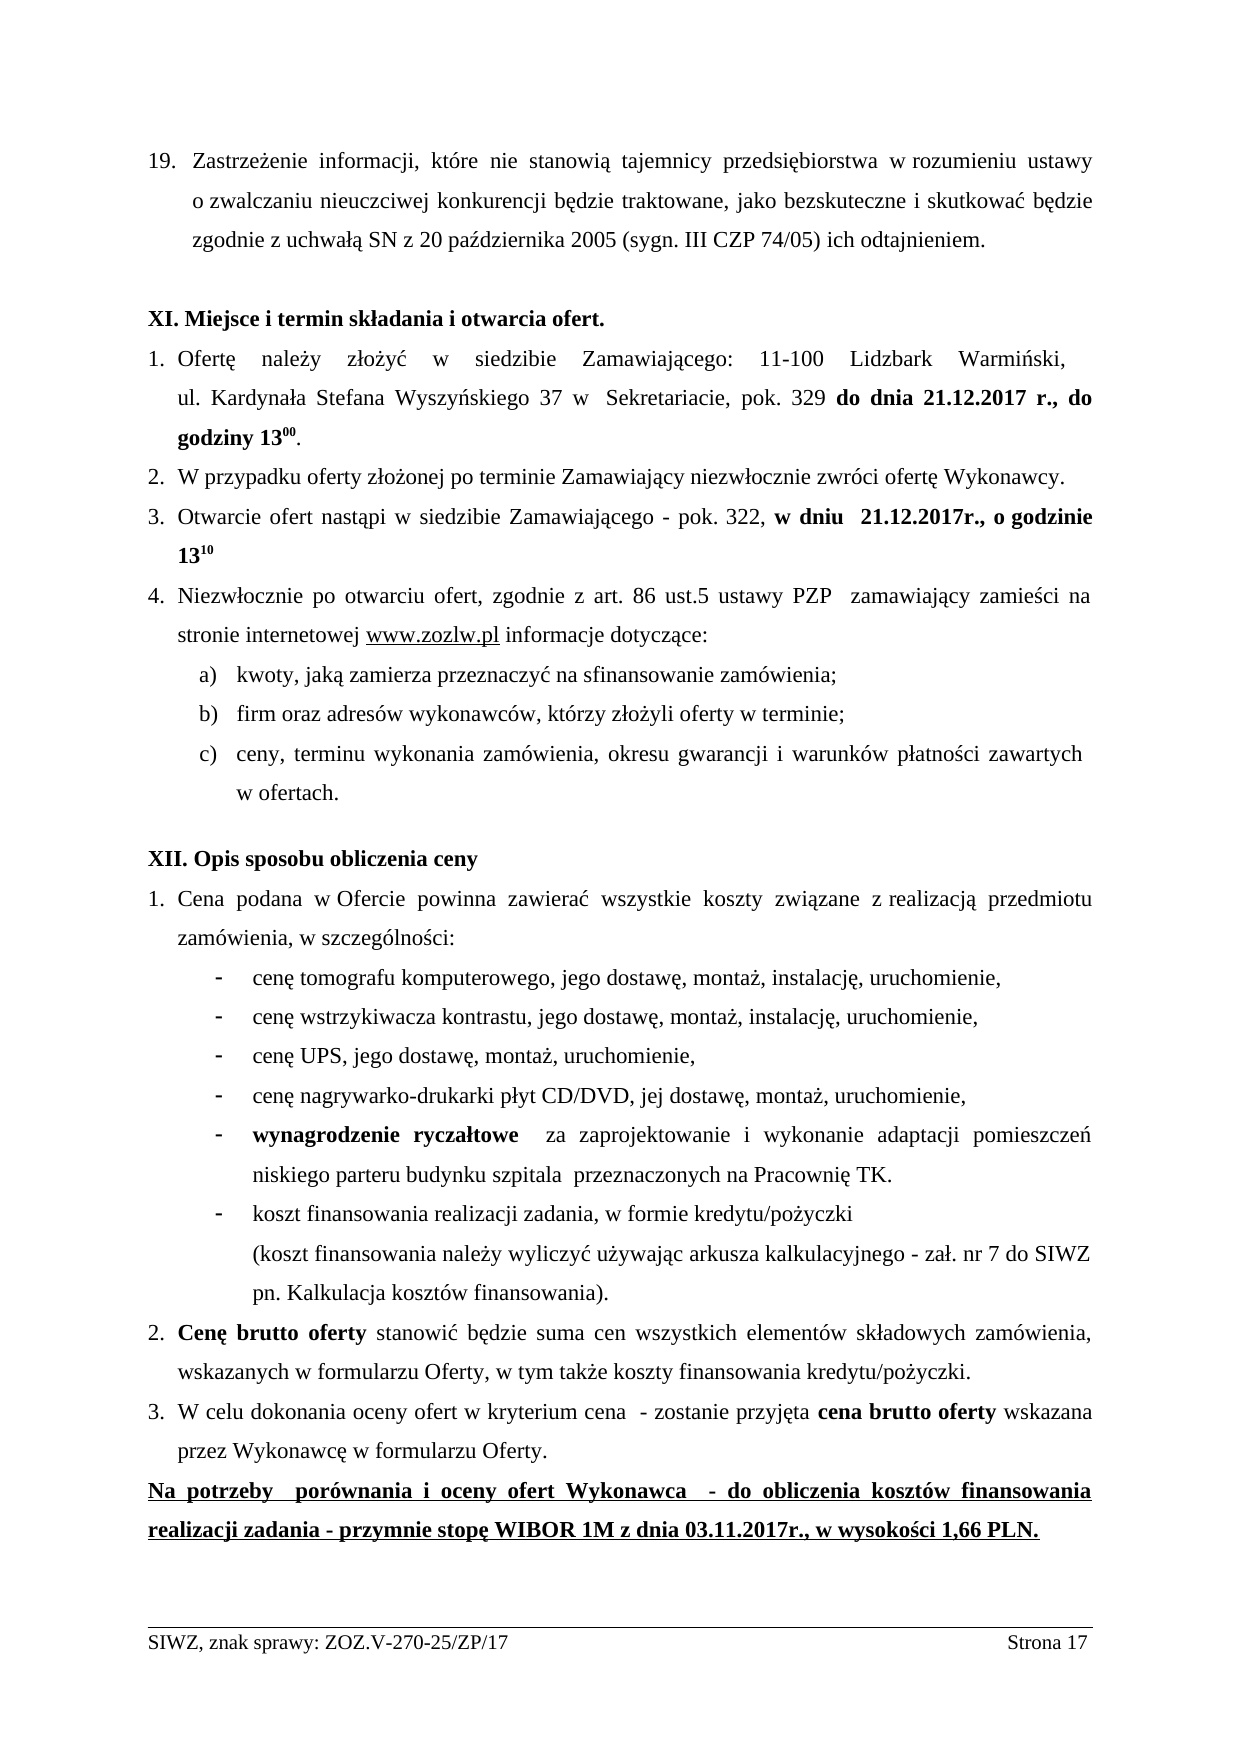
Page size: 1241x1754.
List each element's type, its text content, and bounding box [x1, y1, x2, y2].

list kwoty, jaką zamierza przeznaczyć na sfinansowanie zamówienia; [199, 661, 1093, 687]
text Na potrzeby porównania i oceny ofert Wykonawca - do obliczenia kosztów finansowania realizacji zadania - przymnie stopę WIBOR 1M z dnia 03.11.2017r., w wysokości 1,66 PLN. [148, 1477, 1093, 1543]
list Ofertę należy złożyć w siedzibie Zamawiającego: 11-100 Lidzbark Warmiński, ul. Kardynała Stefana Wyszyńskiego 37 w Sekretariacie, pok. 329 do dnia 21.12.2017 r., do godziny 1300. [148, 345, 1093, 450]
list koszt finansowania realizacji zadania, w formie kredytu/pożyczki [215, 1200, 1093, 1227]
list W celu dokonania oceny ofert w kryterium cena - zostanie przyjęta cena brutto oferty wskazana przez Wykonawcę w formularzu Oferty. [148, 1398, 1093, 1464]
list Otwarcie ofert nastąpi w siedzibie Zamawiającego - pok. 322, w dniu 21.12.2017r., o godzinie 1310 [148, 503, 1093, 569]
list firm oraz adresów wykonawców, którzy złożyli oferty w terminie; [199, 700, 1093, 727]
list ceny, terminu wykonania zamówienia, okresu gwarancji i warunków płatności zawartych w ofertach. [199, 740, 1093, 806]
list wynagrodzenie ryczałtowe za zaprojektowanie i wykonanie adaptacji pomieszczeń niskiego parteru budynku szpitala przeznaczonych na Pracownię TK. [215, 1121, 1093, 1187]
list Zastrzeżenie informacji, które nie stanowią tajemnicy przedsiębiorstwa w rozumieniu ustawy o zwalczaniu nieuczciwej konkurencji będzie traktowane, jako bezskuteczne i skutkować będzie zgodnie z uchwałą SN z 20 października 2005 (sygn. III CZP 74/05) ich odtajnieniem. [148, 148, 1093, 253]
list (koszt finansowania należy wyliczyć używając arkusza kalkulacyjnego - zał. nr 7 do SIWZ pn. Kalkulacja kosztów finansowania). [252, 1240, 1093, 1306]
text XII. Opis sposobu obliczenia ceny [148, 845, 1093, 871]
list W przypadku oferty złożonej po terminie Zamawiający niezwłocznie zwróci ofertę Wykonawcy. [148, 463, 1093, 490]
list cenę UPS, jego dostawę, montaż, uruchomienie, [215, 1042, 1093, 1069]
list cenę nagrywarko-drukarki płyt CD/DVD, jej dostawę, montaż, uruchomienie, [215, 1082, 1093, 1108]
list Cenę brutto oferty stanowić będzie suma cen wszystkich elementów składowych zamówienia, wskazanych w formularzu Oferty, w tym także koszty finansowania kredytu/pożyczki. [148, 1319, 1093, 1385]
text XI. Miejsce i termin składania i otwarcia ofert. [148, 306, 1093, 332]
list cenę wstrzykiwacza kontrastu, jego dostawę, montaż, instalację, uruchomienie, [215, 1003, 1093, 1029]
list cenę tomografu komputerowego, jego dostawę, montaż, instalację, uruchomienie, [215, 963, 1093, 990]
list Cena podana w Ofercie powinna zawierać wszystkie koszty związane z realizacją przedmiotu zamówienia, w szczególności: [148, 884, 1093, 950]
list Niezwłocznie po otwarciu ofert, zgodnie z art. 86 ust.5 ustawy PZP zamawiający zamieści na stronie internetowej www.zozlw.pl informacje dotyczące: [148, 582, 1093, 648]
